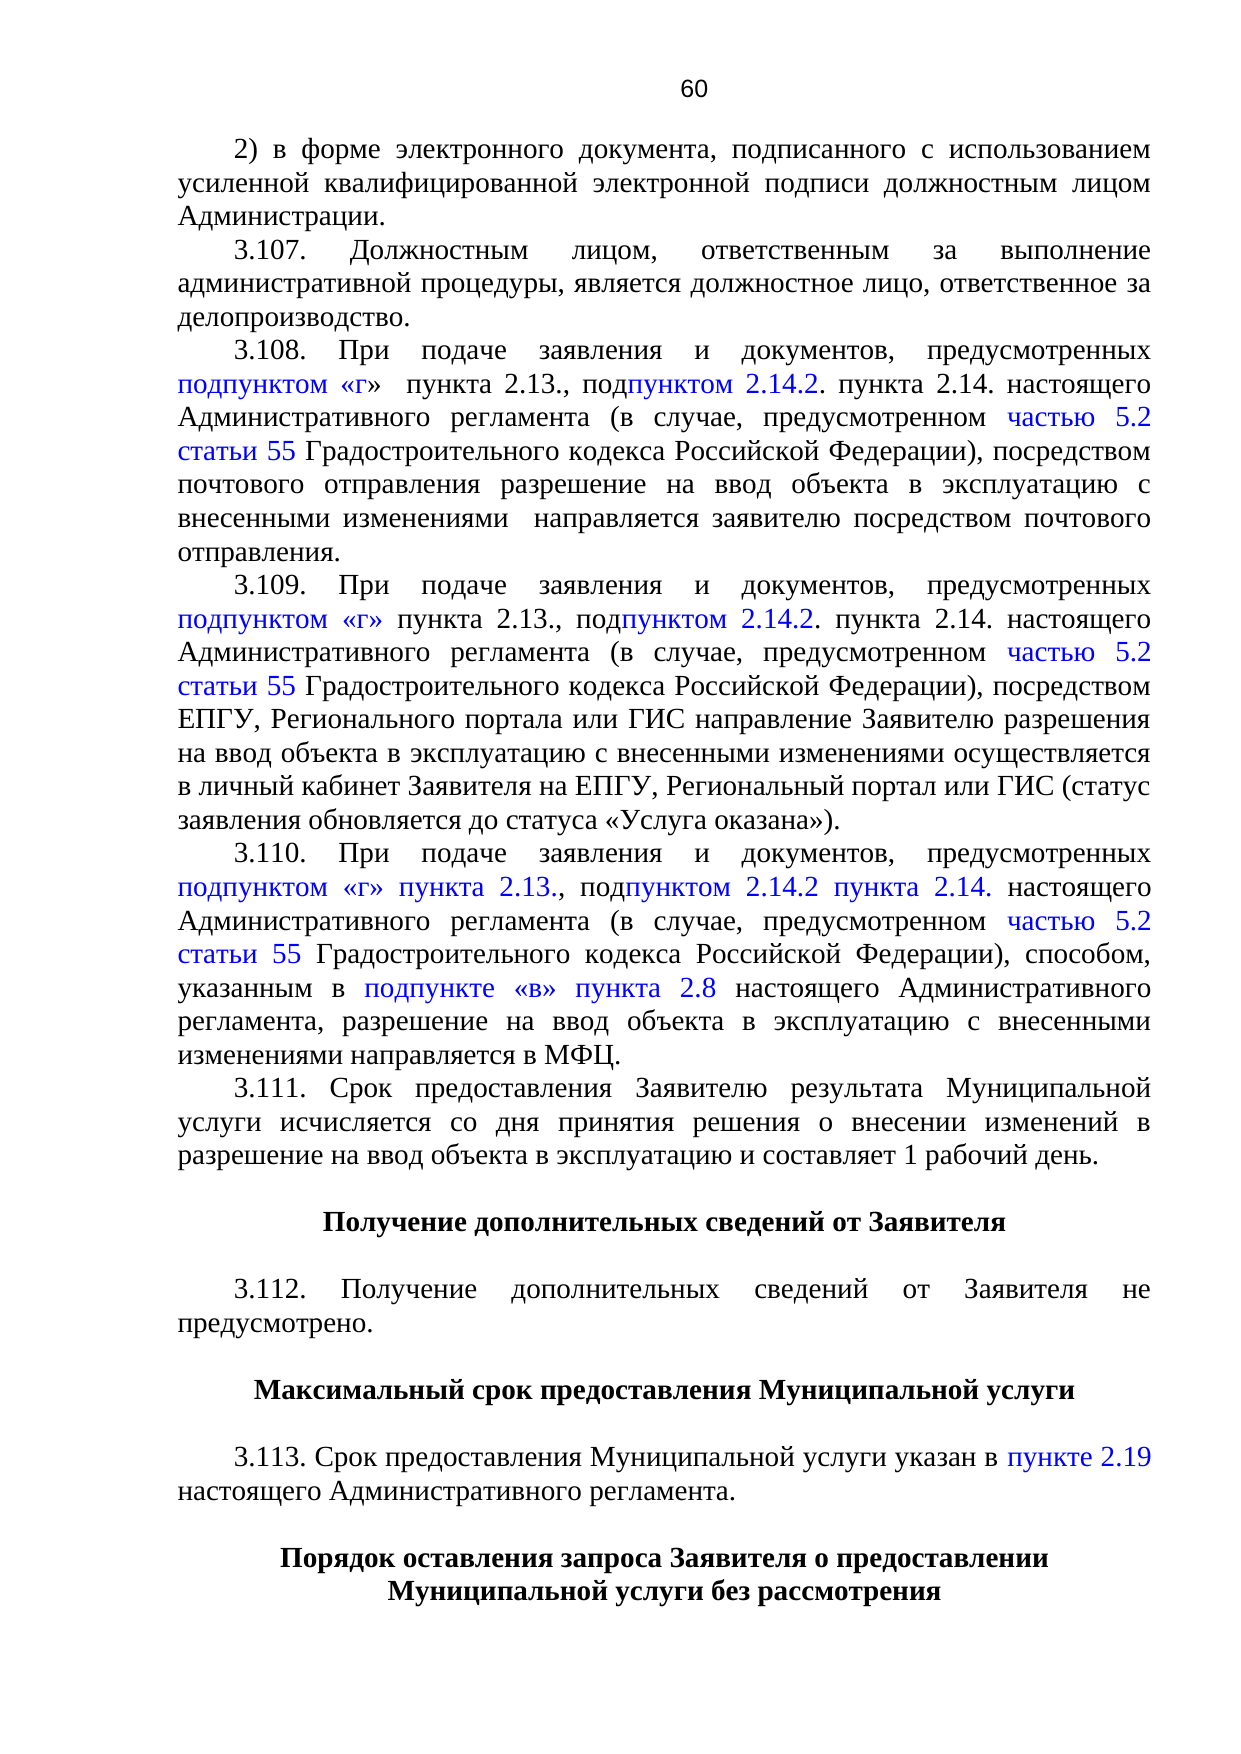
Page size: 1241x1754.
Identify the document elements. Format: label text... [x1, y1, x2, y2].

text Получение дополнительных сведений от Заявителя [177, 1204, 1152, 1238]
text 3.110. При подаче заявления и документов, предусмотренных подпунктом «г» пункта 2.13., подпунктом 2.14.2 пункта 2.14. настоящего Административного регламента (в случае, предусмотренном частью 5.2 статьи 55 Градостроительного кодекса Российской Федерации), способом, указанным в подпункте «в» пункта 2.8 настоящего Административного регламента, разрешение на ввод объекта в эксплуатацию с внесенными изменениями направляется в МФЦ. [177, 836, 1152, 1070]
text Максимальный срок предоставления Муниципальной услуги [177, 1372, 1152, 1406]
text Порядок оставления запроса Заявителя о предоставлении [177, 1540, 1152, 1573]
text 3.112. Получение дополнительных сведений от Заявителя не предусмотрено. [177, 1272, 1152, 1339]
text 2) в форме электронного документа, подписанного с использованием усиленной квалифицированной электронной подписи должностным лицом Администрации. [177, 131, 1152, 232]
text 3.108. При подаче заявления и документов, предусмотренных подпунктом «г» пункта 2.13., подпунктом 2.14.2. пункта 2.14. настоящего Административного регламента (в случае, предусмотренном частью 5.2 статьи 55 Градостроительного кодекса Российской Федерации), посредством почтового отправления разрешение на ввод объекта в эксплуатацию с внесенными изменениями направляется заявителю посредством почтового отправления. [177, 332, 1152, 567]
text 3.107. Должностным лицом, ответственным за выполнение административной процедуры, является должностное лицо, ответственное за делопроизводство. [177, 232, 1152, 332]
text Муниципальной услуги без рассмотрения [177, 1573, 1152, 1607]
text 3.113. Срок предоставления Муниципальной услуги указан в пункте 2.19 настоящего Административного регламента. [177, 1439, 1152, 1506]
text 3.111. Срок предоставления Заявителю результата Муниципальной услуги исчисляется со дня принятия решения о внесении изменений в разрешение на ввод объекта в эксплуатацию и составляет 1 рабочий день. [177, 1070, 1152, 1171]
text 3.109. При подаче заявления и документов, предусмотренных подпунктом «г» пункта 2.13., подпунктом 2.14.2. пункта 2.14. настоящего Административного регламента (в случае, предусмотренном частью 5.2 статьи 55 Градостроительного кодекса Российской Федерации), посредством ЕПГУ, Регионального портала или ГИС направление Заявителю разрешения на ввод объекта в эксплуатацию с внесенными изменениями осуществляется в личный кабинет Заявителя на ЕПГУ, Региональный портал или ГИС (статус заявления обновляется до статуса «Услуга оказана»). [177, 567, 1152, 836]
